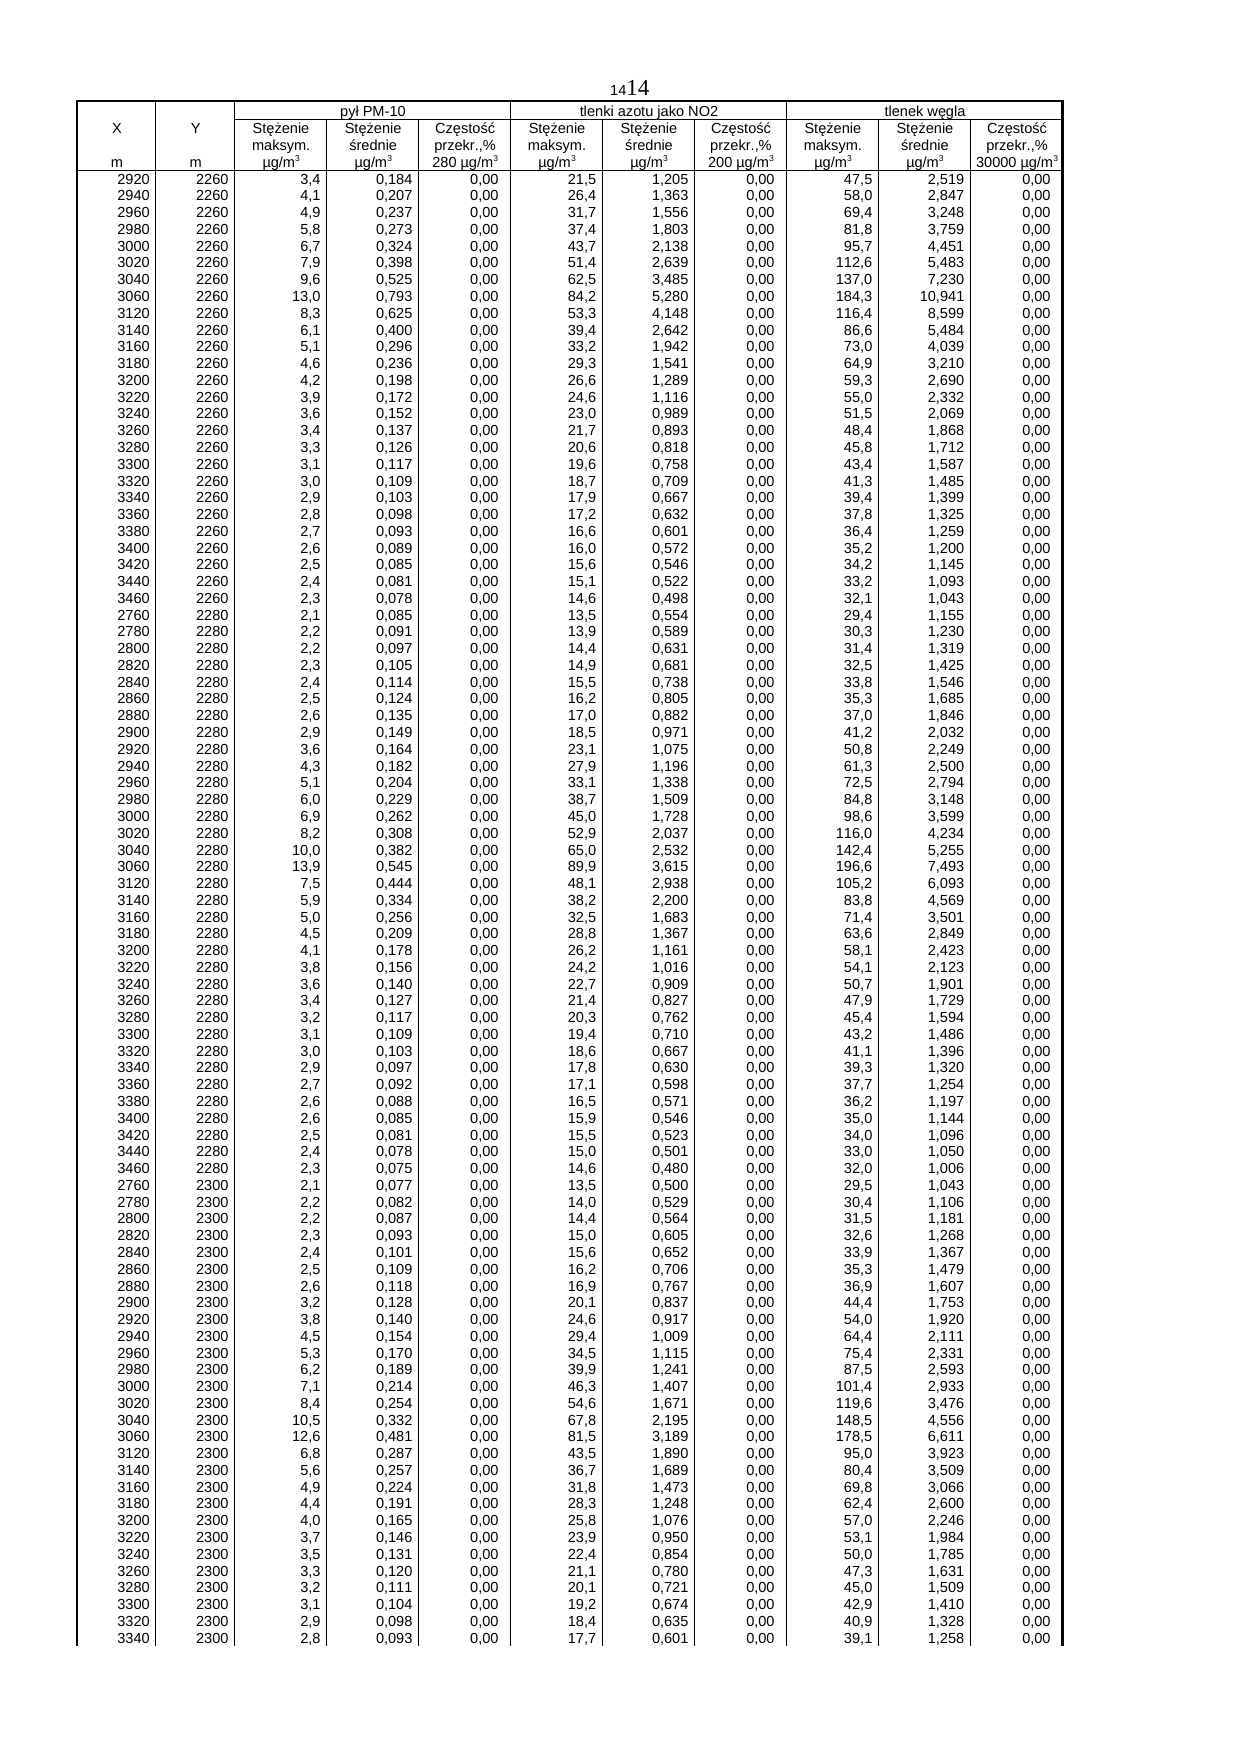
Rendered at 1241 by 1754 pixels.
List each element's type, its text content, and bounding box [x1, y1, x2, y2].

table_cell Y [156, 119, 234, 153]
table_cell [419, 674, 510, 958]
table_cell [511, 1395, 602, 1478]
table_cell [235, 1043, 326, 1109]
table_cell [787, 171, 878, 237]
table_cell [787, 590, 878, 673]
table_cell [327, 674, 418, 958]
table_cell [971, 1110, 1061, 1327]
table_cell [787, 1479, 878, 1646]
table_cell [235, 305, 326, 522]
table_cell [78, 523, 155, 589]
table_cell m [78, 154, 155, 170]
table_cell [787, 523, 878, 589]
table_header pył PM-10 [235, 102, 510, 119]
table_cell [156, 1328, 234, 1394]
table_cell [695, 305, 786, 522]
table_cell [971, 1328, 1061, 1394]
table_cell 30000 µg/m3 [971, 154, 1061, 170]
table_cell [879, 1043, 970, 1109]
table_cell Częstość przekr.,% [695, 120, 786, 153]
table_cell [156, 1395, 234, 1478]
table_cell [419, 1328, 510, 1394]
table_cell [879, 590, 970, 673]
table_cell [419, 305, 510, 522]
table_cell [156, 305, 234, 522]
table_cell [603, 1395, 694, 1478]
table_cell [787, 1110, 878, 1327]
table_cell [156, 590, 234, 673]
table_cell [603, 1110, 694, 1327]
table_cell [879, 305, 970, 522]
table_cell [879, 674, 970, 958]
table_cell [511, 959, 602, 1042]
table_cell 280 µg/m3 [419, 154, 510, 170]
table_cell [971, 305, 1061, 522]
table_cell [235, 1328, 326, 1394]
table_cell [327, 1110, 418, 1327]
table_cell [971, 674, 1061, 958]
table_cell µg/m3 [235, 154, 326, 170]
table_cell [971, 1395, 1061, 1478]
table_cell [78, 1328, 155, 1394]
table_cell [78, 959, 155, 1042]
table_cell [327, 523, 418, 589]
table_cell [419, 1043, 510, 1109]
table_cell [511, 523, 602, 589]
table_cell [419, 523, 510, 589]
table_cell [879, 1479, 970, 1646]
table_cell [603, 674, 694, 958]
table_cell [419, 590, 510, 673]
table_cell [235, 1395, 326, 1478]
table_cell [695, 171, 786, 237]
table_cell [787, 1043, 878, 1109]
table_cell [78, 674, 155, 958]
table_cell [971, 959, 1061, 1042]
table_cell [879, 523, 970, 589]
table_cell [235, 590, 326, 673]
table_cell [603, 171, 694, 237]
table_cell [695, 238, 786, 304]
table_cell Stężenie średnie [603, 120, 694, 153]
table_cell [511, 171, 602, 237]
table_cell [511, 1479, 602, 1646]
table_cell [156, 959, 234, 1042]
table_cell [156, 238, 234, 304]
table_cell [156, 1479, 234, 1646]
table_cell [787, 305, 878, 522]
table_cell µg/m3 [787, 154, 878, 170]
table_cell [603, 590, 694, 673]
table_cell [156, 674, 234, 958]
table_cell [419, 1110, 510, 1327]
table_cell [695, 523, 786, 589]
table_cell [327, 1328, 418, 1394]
table_cell Stężenie średnie [327, 120, 418, 153]
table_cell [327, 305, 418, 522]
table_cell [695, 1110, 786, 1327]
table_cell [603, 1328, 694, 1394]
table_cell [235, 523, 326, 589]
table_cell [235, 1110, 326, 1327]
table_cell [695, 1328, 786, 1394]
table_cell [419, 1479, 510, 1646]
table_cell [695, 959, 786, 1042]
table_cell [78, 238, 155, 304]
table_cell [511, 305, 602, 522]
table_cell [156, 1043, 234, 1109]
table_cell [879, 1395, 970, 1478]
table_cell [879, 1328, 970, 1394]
table_cell Stężenie maksym. [511, 120, 602, 153]
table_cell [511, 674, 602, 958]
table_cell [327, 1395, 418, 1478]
table_cell µg/m3 [603, 154, 694, 170]
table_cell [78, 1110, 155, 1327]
table_cell Częstość przekr.,% [971, 120, 1061, 153]
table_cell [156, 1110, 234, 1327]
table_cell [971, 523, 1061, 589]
table_cell Stężenie maksym. [787, 120, 878, 153]
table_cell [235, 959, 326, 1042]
table_header [156, 102, 234, 119]
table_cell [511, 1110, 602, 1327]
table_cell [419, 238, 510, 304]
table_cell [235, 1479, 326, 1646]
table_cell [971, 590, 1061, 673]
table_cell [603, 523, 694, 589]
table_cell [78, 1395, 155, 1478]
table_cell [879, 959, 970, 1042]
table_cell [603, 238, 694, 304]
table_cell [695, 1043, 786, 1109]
table_header [78, 102, 155, 119]
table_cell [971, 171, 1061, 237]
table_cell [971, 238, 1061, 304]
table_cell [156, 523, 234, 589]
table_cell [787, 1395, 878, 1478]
table_cell 200 µg/m3 [695, 154, 786, 170]
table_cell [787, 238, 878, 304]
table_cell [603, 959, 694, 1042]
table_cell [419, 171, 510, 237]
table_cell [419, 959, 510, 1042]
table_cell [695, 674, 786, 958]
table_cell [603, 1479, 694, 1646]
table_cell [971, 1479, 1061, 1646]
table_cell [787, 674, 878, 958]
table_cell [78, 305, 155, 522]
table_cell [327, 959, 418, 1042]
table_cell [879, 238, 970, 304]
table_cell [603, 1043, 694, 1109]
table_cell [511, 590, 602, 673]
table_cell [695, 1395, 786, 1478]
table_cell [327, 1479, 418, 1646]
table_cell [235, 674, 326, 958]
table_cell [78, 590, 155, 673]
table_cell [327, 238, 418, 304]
table_header tlenki azotu jako NO2 [511, 102, 786, 119]
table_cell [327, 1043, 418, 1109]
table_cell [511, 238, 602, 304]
table_cell µg/m3 [879, 154, 970, 170]
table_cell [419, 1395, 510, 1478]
table_cell µg/m3 [327, 154, 418, 170]
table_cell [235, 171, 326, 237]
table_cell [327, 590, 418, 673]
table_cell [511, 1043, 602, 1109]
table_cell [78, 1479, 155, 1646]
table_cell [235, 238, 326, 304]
table_cell Stężenie średnie [879, 120, 970, 153]
table_cell Stężenie maksym. [235, 120, 326, 153]
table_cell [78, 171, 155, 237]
table_header tlenek węgla [787, 102, 1061, 119]
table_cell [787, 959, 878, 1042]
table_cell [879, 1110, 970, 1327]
table_cell m [156, 154, 234, 170]
table_cell µg/m3 [511, 154, 602, 170]
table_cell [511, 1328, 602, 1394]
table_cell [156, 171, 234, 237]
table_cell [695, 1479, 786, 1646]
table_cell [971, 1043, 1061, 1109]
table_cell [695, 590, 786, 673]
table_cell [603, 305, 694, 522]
table_cell X [78, 119, 155, 153]
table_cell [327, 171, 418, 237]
table_cell Częstość przekr.,% [419, 120, 510, 153]
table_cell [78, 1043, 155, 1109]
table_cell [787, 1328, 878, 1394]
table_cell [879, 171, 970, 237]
